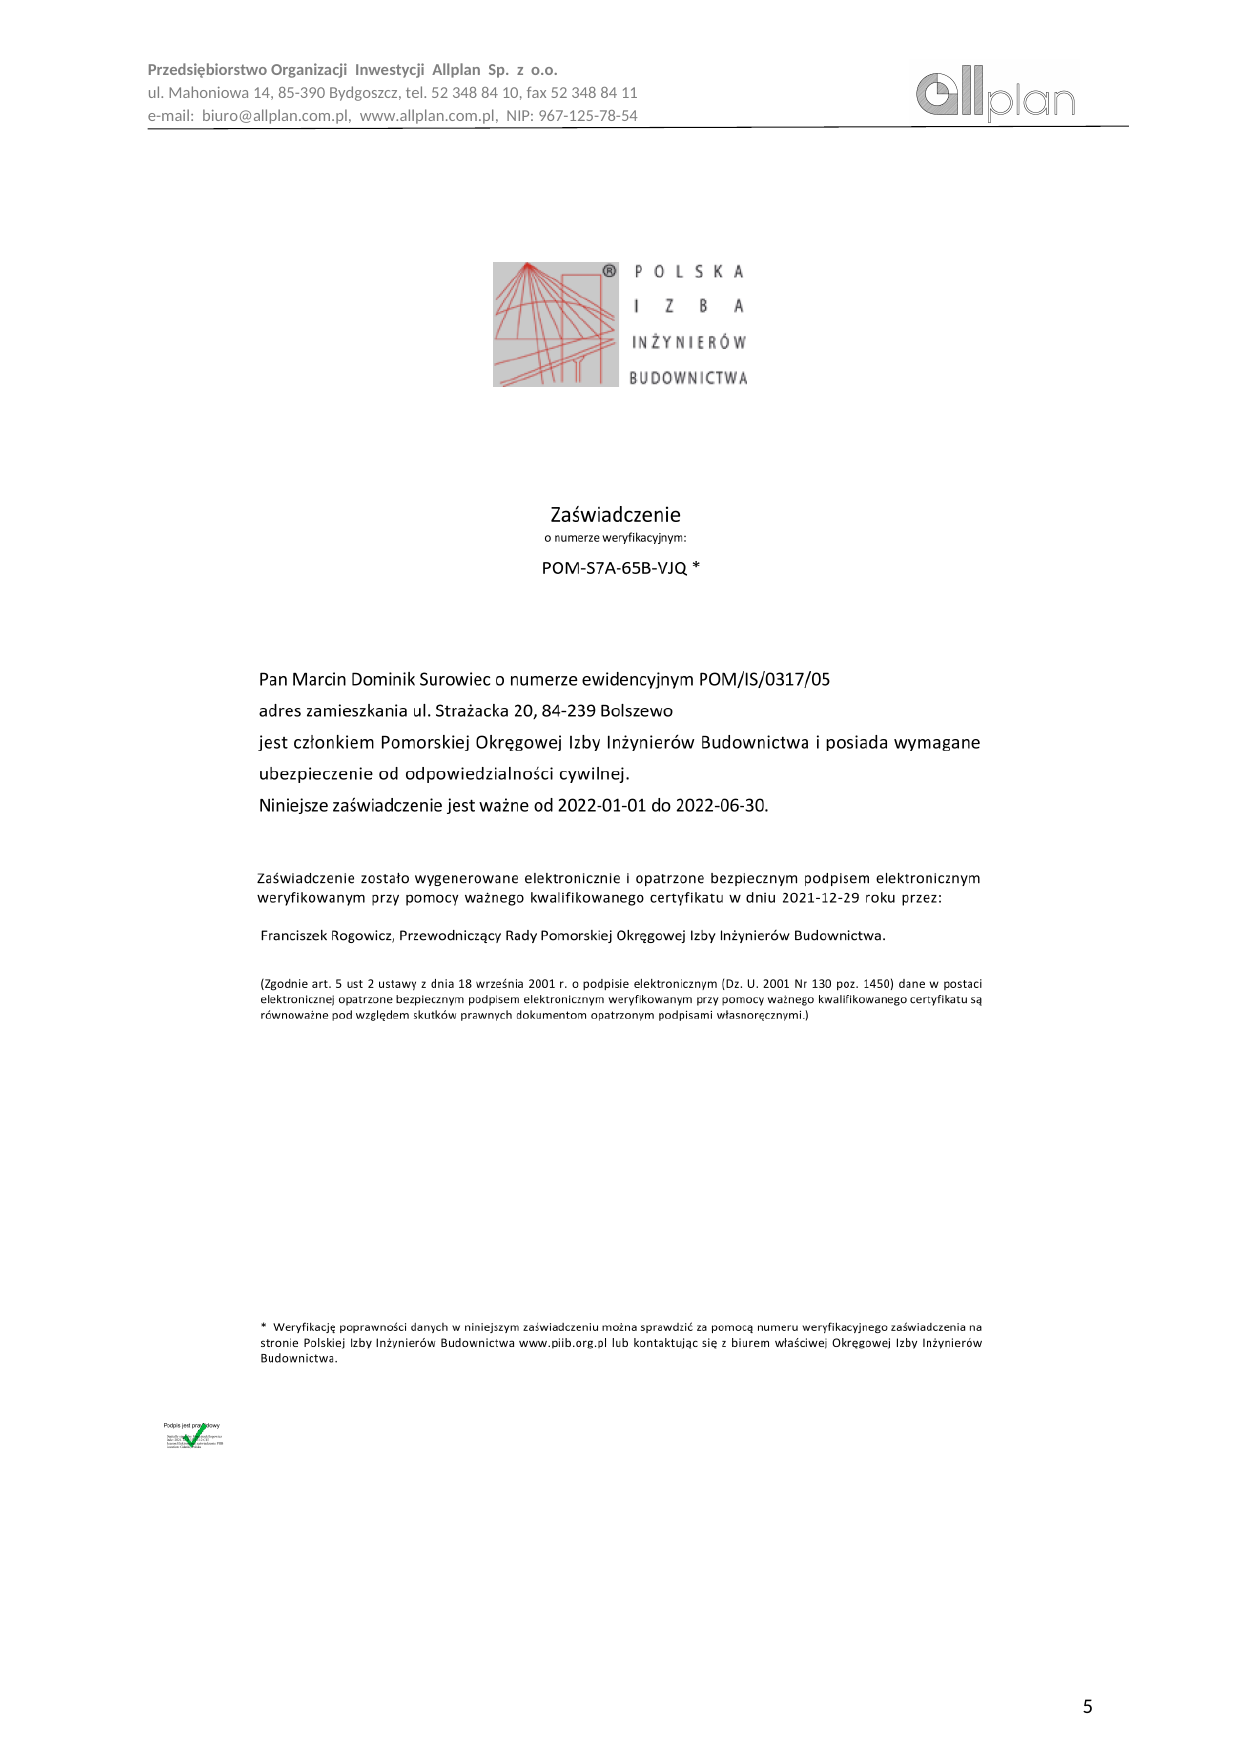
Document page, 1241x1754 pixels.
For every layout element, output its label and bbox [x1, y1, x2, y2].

picture [147, 134, 1093, 1471]
picture [908, 59, 1080, 126]
